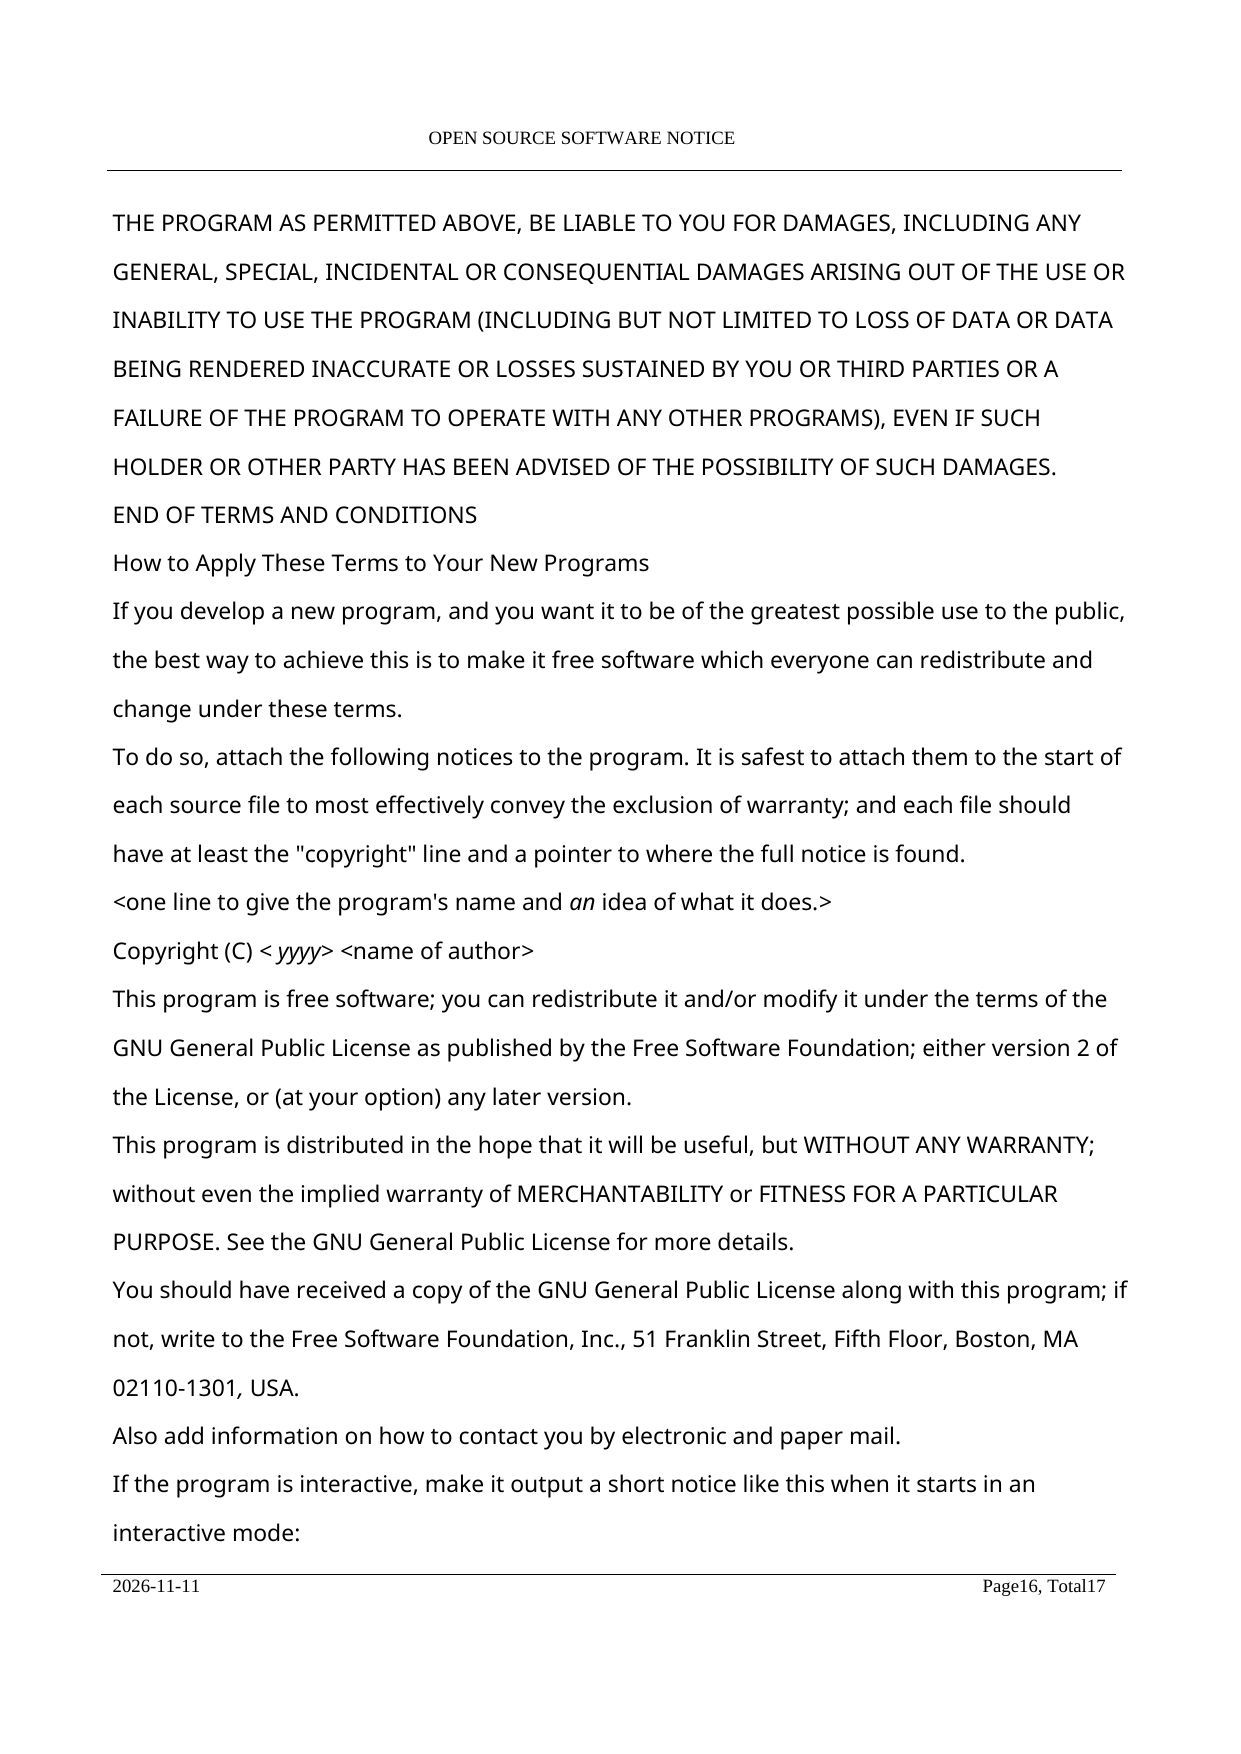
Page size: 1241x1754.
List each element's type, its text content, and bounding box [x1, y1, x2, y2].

text Also add information on how to contact you by electronic and paper mail. [112, 1419, 1128, 1452]
text <one line to give the program's name and an idea of what it does.> Copyright (C) < yyyy> <name of author> [112, 886, 1128, 967]
text You should have received a copy of the GNU General Public License along with this program; if not, write to the Free Software Foundation, Inc., 51 Franklin Street, Fifth Floor, Boston, MA 02110-1301, USA. [112, 1274, 1128, 1404]
text This program is distributed in the hope that it will be useful, but WITHOUT ANY WARRANTY; without even the implied warranty of MERCHANTABILITY or FITNESS FOR A PARTICULAR PURPOSE. See the GNU General Public License for more details. [112, 1128, 1128, 1258]
text If you develop a new program, and you want it to be of the greatest possible use to the public, the best way to achieve this is to make it free software which everyone can redistribute and change under these terms. [112, 594, 1128, 724]
text This program is free software; you can redistribute it and/or modify it under the terms of the GNU General Public License as published by the Free Software Foundation; either version 2 of the License, or (at your option) any later version. [112, 983, 1128, 1113]
text END OF TERMS AND CONDITIONS [112, 498, 1128, 531]
text How to Apply These Terms to Your New Programs [112, 546, 1128, 579]
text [112, 206, 1128, 483]
text To do so, attach the following notices to the program. It is safest to attach them to the start of each source file to most effectively convey the exclusion of warranty; and each file should have at least the "copyright" line and a pointer to where the full notice is found. [112, 740, 1128, 870]
text If the program is interactive, make it output a short notice like this when it starts in an interactive mode: [112, 1468, 1128, 1549]
